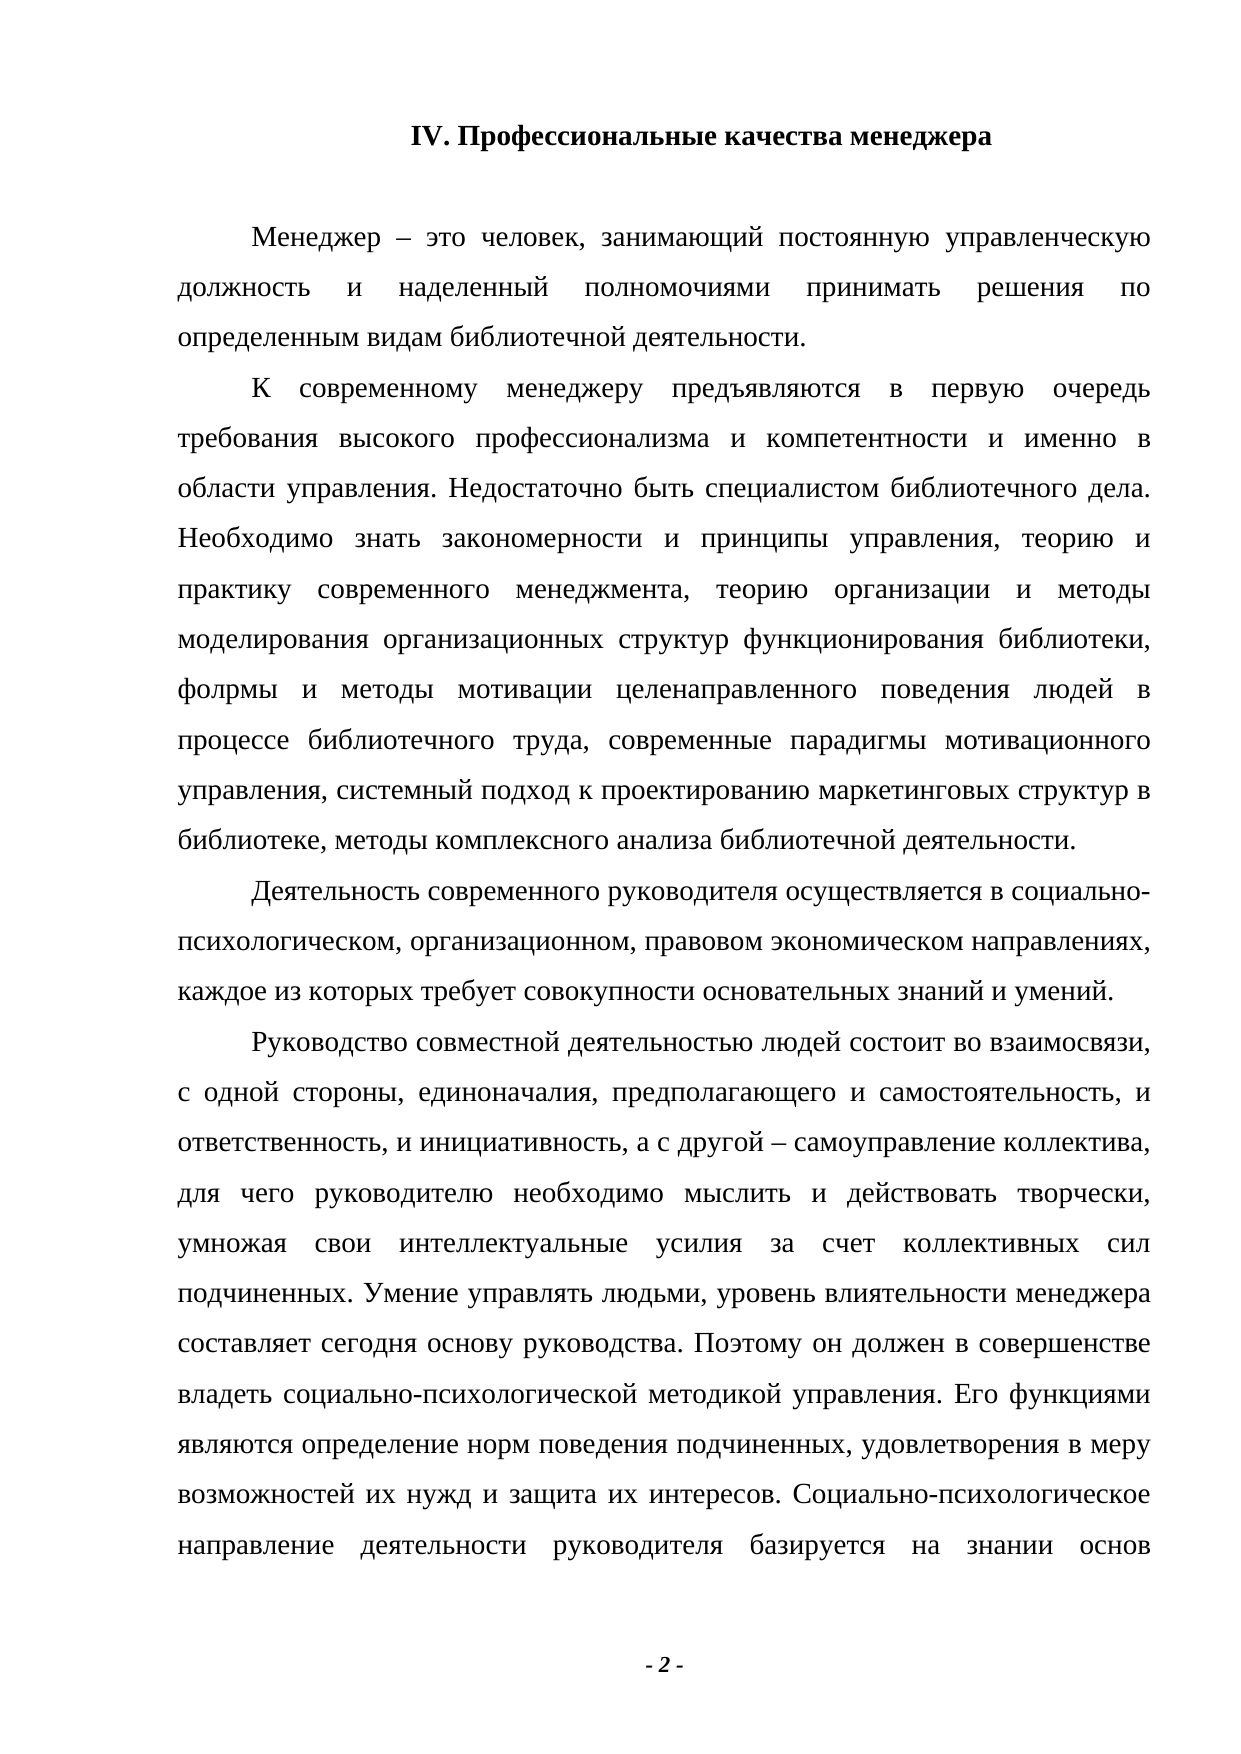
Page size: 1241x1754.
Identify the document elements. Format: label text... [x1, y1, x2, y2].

text Менеджер – это человек, занимающий постоянную управленческую должность и наделенный полномочиями принимать решения по определенным видам библиотечной деятельности. [177, 219, 1152, 353]
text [177, 1024, 1152, 1560]
text IV. Профессиональные качества менеджера [177, 118, 1152, 152]
text К современному менеджеру предъявляются в первую очередь требования высокого профессионализма и компетентности и именно в области управления. Недостаточно быть специалистом библиотечного дела. Необходимо знать закономерности и принципы управления, теорию и практику современного менеджмента, теорию организации и методы моделирования организационных структур функционирования библиотеки, фолрмы и методы мотивации целенаправленного поведения людей в процессе библиотечного труда, современные парадигмы мотивационного управления, системный подход к проектированию маркетинговых структур в библиотеке, методы комплексного анализа библиотечной деятельности. [177, 370, 1152, 856]
text Деятельность современного руководителя осуществляется в социально-психологическом, организационном, правовом экономическом направлениях, каждое из которых требует совокупности основательных знаний и умений. [177, 873, 1152, 1007]
